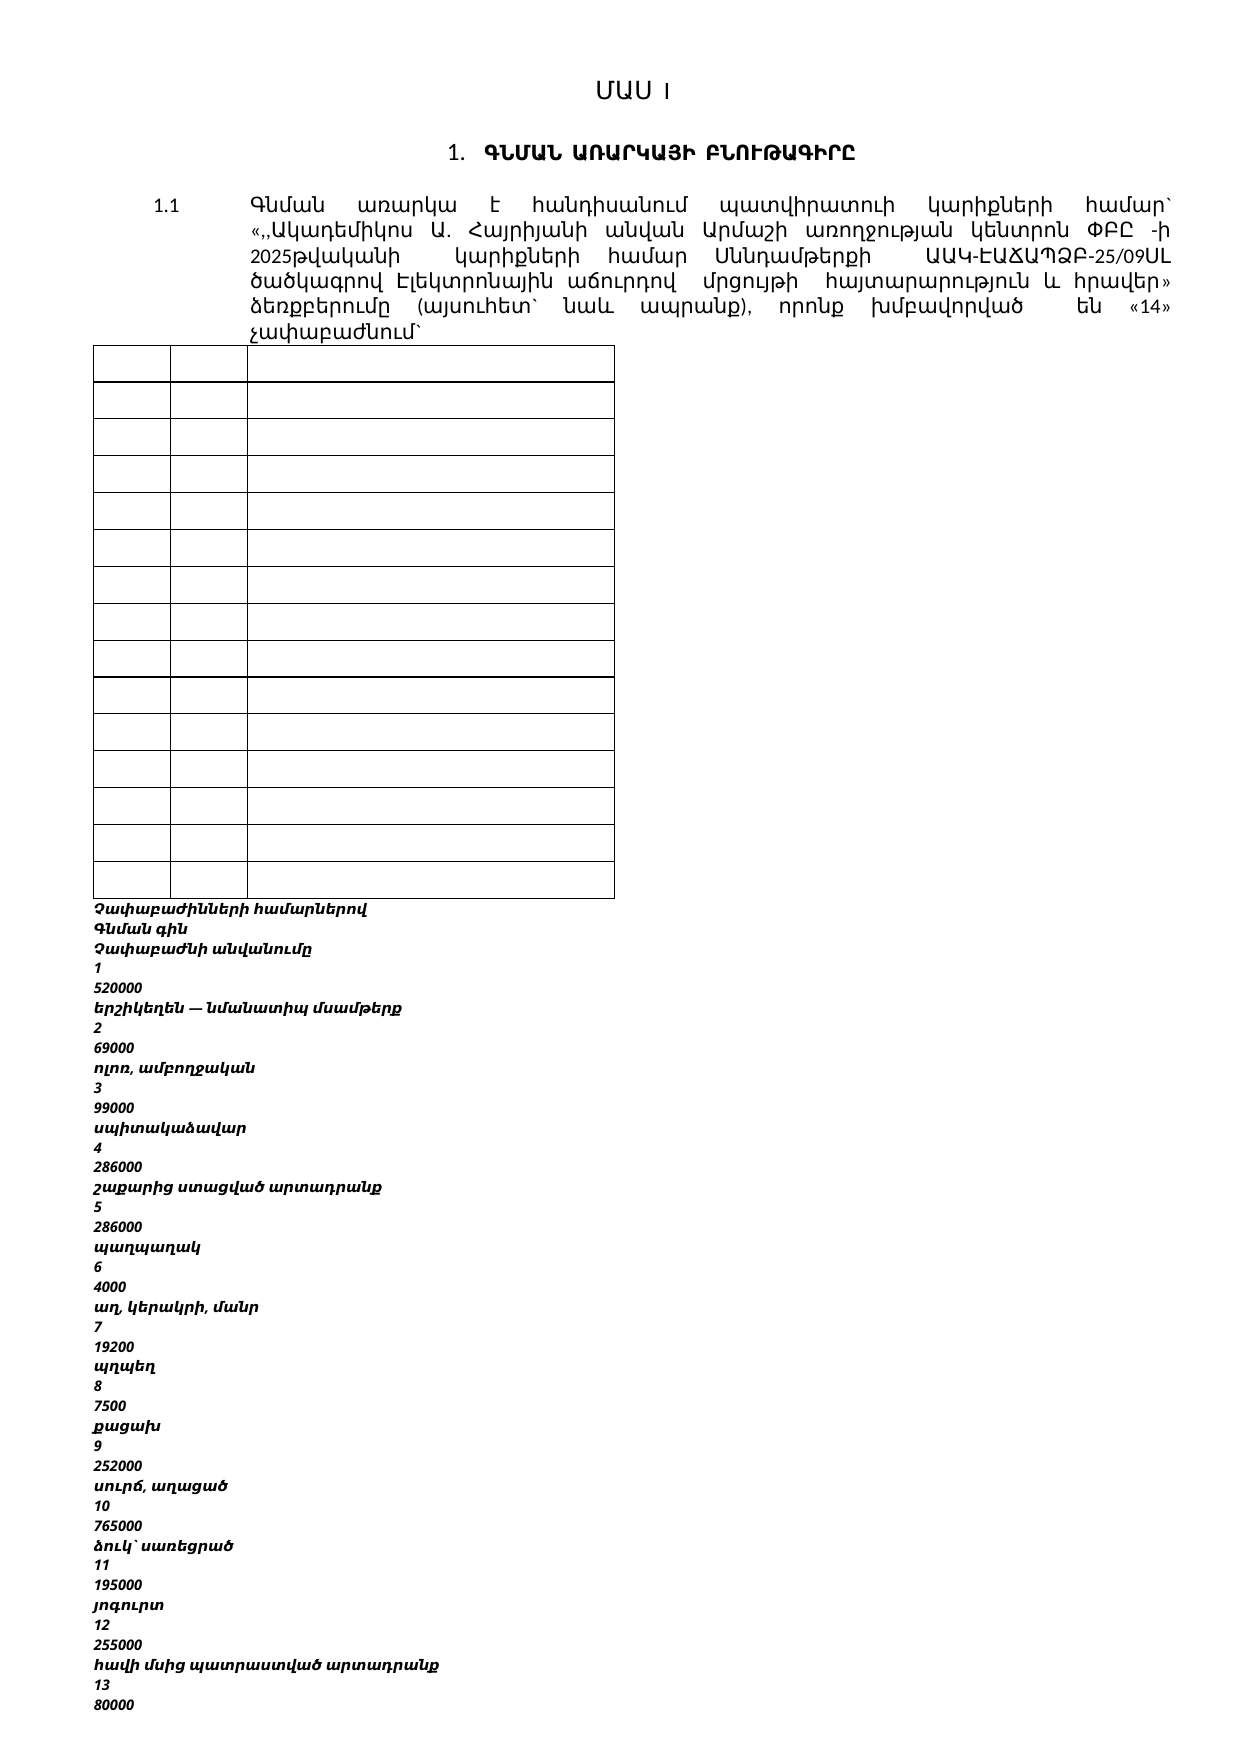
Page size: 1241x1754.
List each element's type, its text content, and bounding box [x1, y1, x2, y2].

list ԳՆՄԱՆ ԱՌԱՐԿԱՅԻ ԲՆՈՒԹԱԳԻՐԸ [131, 136, 1171, 167]
text ՄԱՍ I [94, 75, 1171, 106]
subtitle Գնման առարկա է հանդիսանում պատվիրատուի կարիքների համար` «,,Ակադեմիկոս Ա. Հայրիյանի անվան Արմաշի առողջության կենտրոն ՓԲԸ -ի 2025թվականի կարիքների համար Սննդամթերքի ԱԱԿ-ԷԱՃԱՊՁԲ-25/09ՍԼ ծածկագրով Էլեկտրոնային աճուրդով մրցույթի հայտարարություն և հրավեր» ձեռքբերումը (այսուհետ` նաև ապրանք), որոնք խմբավորված են «14» չափաբաժնում` [153, 192, 1171, 344]
